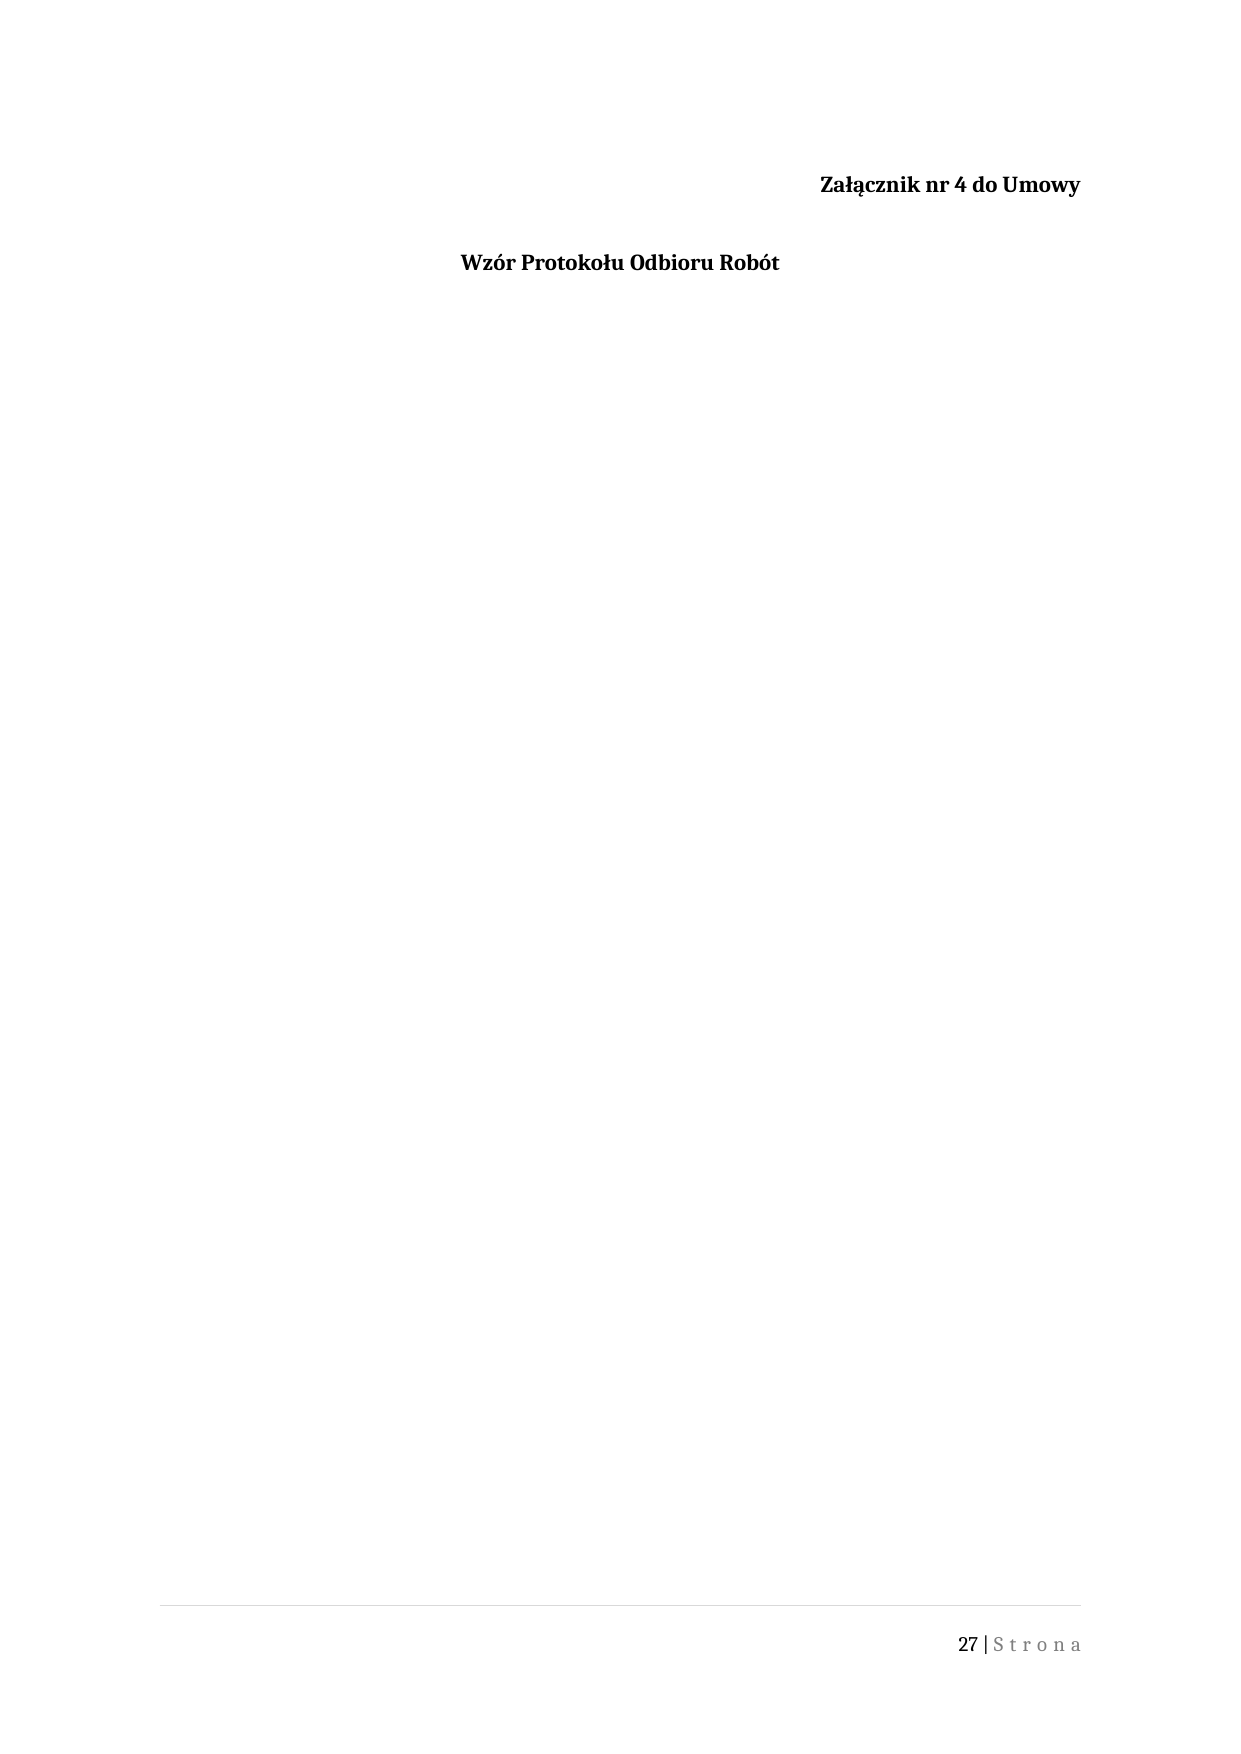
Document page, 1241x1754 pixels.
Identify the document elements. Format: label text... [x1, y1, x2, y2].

text Wzór Protokołu Odbioru Robót [159, 250, 1081, 276]
text Załącznik nr 4 do Umowy [159, 172, 1081, 198]
